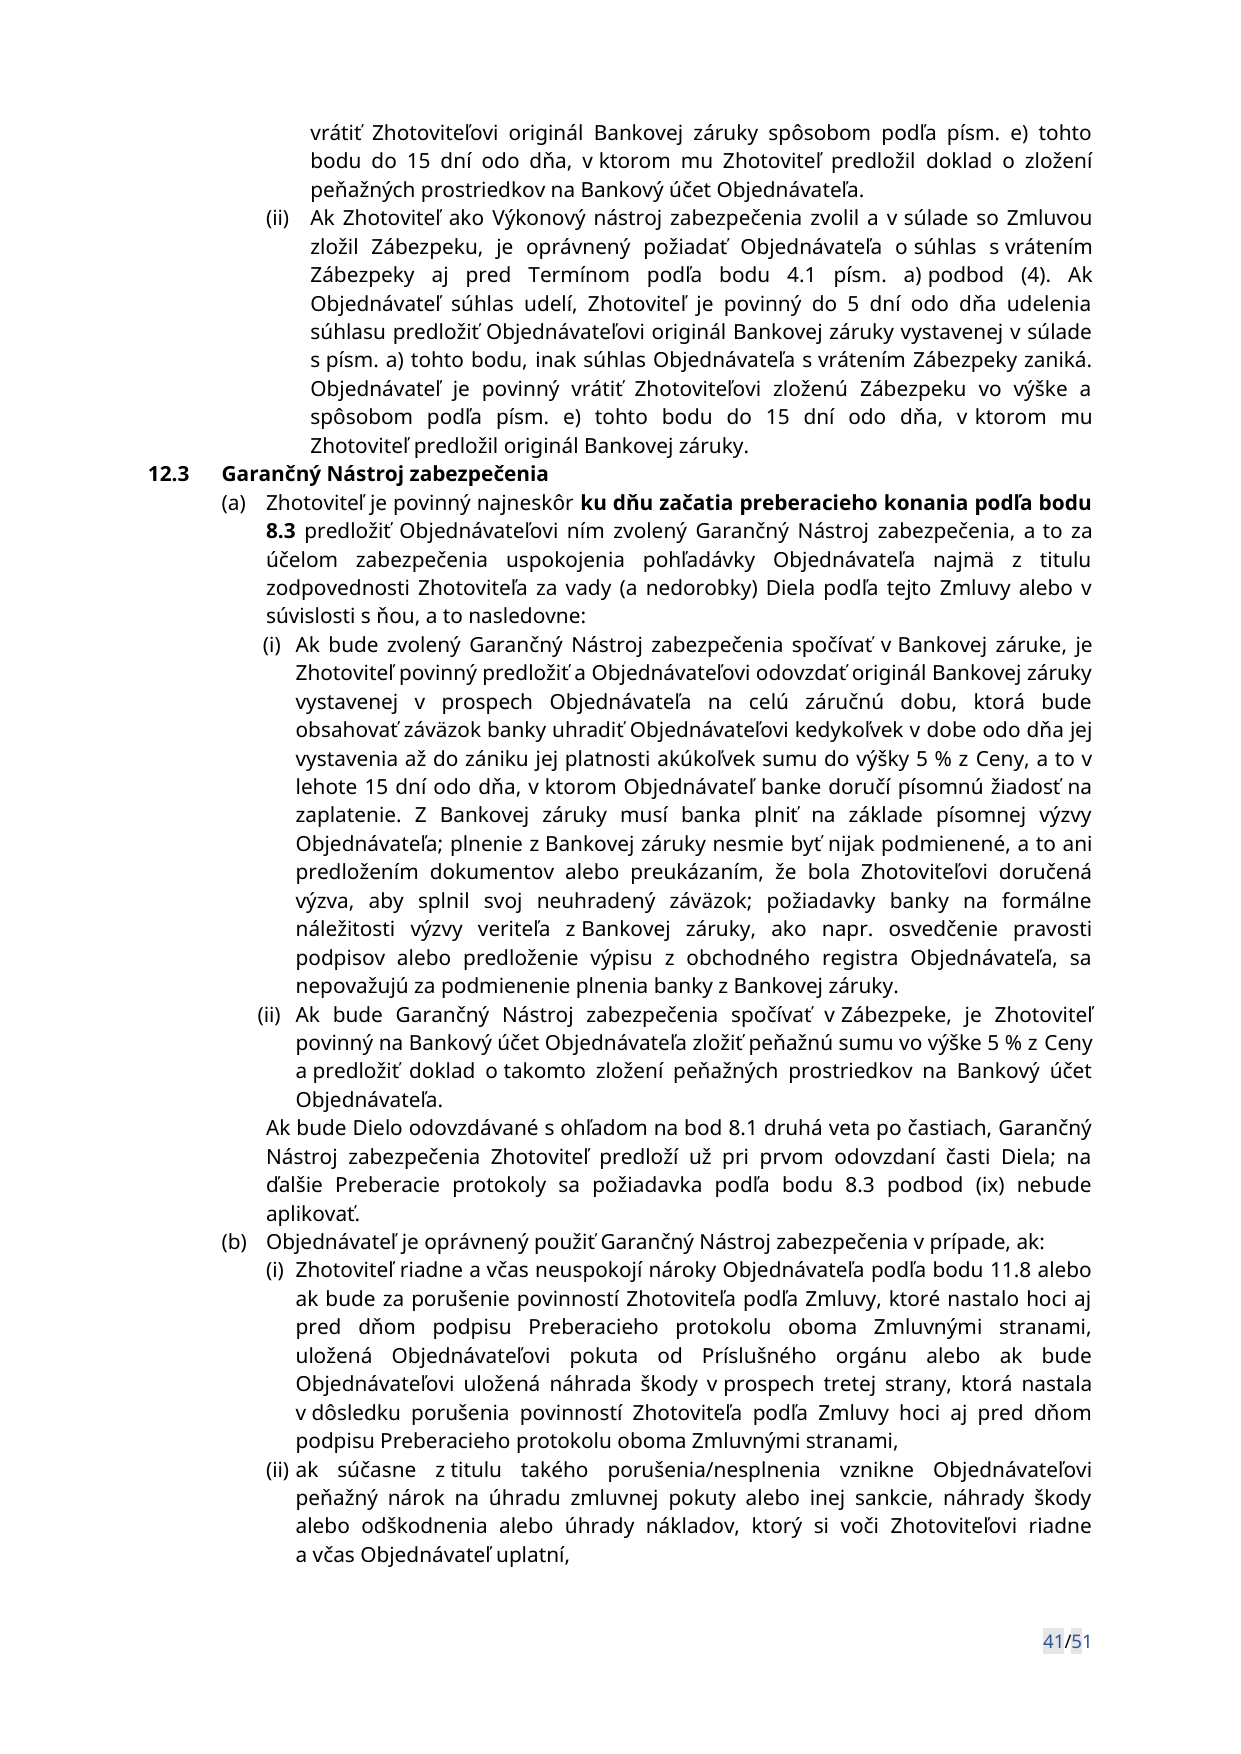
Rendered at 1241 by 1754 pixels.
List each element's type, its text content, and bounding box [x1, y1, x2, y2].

list Zhotoviteľ je povinný najneskôr ku dňu začatia preberacieho konania podľa bodu 8.3 predložiť Objednávateľovi ním zvolený Garančný Nástroj zabezpečenia, a to za účelom zabezpečenia uspokojenia pohľadávky Objednávateľa najmä z titulu zodpovednosti Zhotoviteľa za vady (a nedorobky) Diela podľa tejto Zmluvy alebo v súvislosti s ňou, a to nasledovne: [221, 488, 1093, 630]
text (ii) Ak Zhotoviteľ ako Výkonový nástroj zabezpečenia zvolil a v súlade so Zmluvou zložil Zábezpeku, je oprávnený požiadať Objednávateľa o súhlas s vrátením Zábezpeky aj pred Termínom podľa bodu 4.1 písm. a) podbod (4). Ak Objednávateľ súhlas udelí, Zhotoviteľ je povinný do 5 dní odo dňa udelenia súhlasu predložiť Objednávateľovi originál Bankovej záruky vystavenej v súlade s písm. a) tohto bodu, inak súhlas Objednávateľa s vrátením Zábezpeky zaniká. Objednávateľ je povinný vrátiť Zhotoviteľovi zloženú Zábezpeku vo výške a spôsobom podľa písm. e) tohto bodu do 15 dní odo dňa, v ktorom mu Zhotoviteľ predložil originál Bankovej záruky. [266, 203, 1093, 459]
text 12.3 Garančný Nástroj zabezpečenia [148, 459, 1093, 488]
text (i) Zhotoviteľ riadne a včas neuspokojí nároky Objednávateľa podľa bodu 11.8 alebo ak bude za porušenie povinností Zhotoviteľa podľa Zmluvy, ktoré nastalo hoci aj pred dňom podpisu Preberacieho protokolu oboma Zmluvnými stranami, uložená Objednávateľovi pokuta od Príslušného orgánu alebo ak bude Objednávateľovi uložená náhrada škody v prospech tretej strany, ktorá nastala v dôsledku porušenia povinností Zhotoviteľa podľa Zmluvy hoci aj pred dňom podpisu Preberacieho protokolu oboma Zmluvnými stranami, [266, 1256, 1093, 1455]
list (ii) ak súčasne z titulu takého porušenia/nesplnenia vznikne Objednávateľovi peňažný nárok na úhradu zmluvnej pokuty alebo inej sankcie, náhrady škody alebo odškodnenia alebo úhrady nákladov, ktorý si voči Zhotoviteľovi riadne a včas Objednávateľ uplatní, [266, 1455, 1093, 1568]
list Ak bude Garančný Nástroj zabezpečenia spočívať v Zábezpeke, je Zhotoviteľ povinný na Bankový účet Objednávateľa zložiť peňažnú sumu vo výške 5 % z Ceny a predložiť doklad o takomto zložení peňažných prostriedkov na Bankový účet Objednávateľa. [281, 1000, 1093, 1113]
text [266, 118, 1093, 203]
text (b) Objednávateľ je oprávnený použiť Garančný Nástroj zabezpečenia v prípade, ak: [221, 1227, 1093, 1256]
text Ak bude Dielo odovzdávané s ohľadom na bod 8.1 druhá veta po častiach, Garančný Nástroj zabezpečenia Zhotoviteľ predloží už pri prvom odovzdaní časti Diela; na ďalšie Preberacie protokoly sa požiadavka podľa bodu 8.3 podbod (ix) nebude aplikovať. [266, 1113, 1093, 1227]
list Ak bude zvolený Garančný Nástroj zabezpečenia spočívať v Bankovej záruke, je Zhotoviteľ povinný predložiť a Objednávateľovi odovzdať originál Bankovej záruky vystavenej v prospech Objednávateľa na celú záručnú dobu, ktorá bude obsahovať záväzok banky uhradiť Objednávateľovi kedykoľvek v dobe odo dňa jej vystavenia až do zániku jej platnosti akúkoľvek sumu do výšky 5 % z Ceny, a to v lehote 15 dní odo dňa, v ktorom Objednávateľ banke doručí písomnú žiadosť na zaplatenie. Z Bankovej záruky musí banka plniť na základe písomnej výzvy Objednávateľa; plnenie z Bankovej záruky nesmie byť nijak podmienené, a to ani predložením dokumentov alebo preukázaním, že bola Zhotoviteľovi doručená výzva, aby splnil svoj neuhradený záväzok; požiadavky banky na formálne náležitosti výzvy veriteľa z Bankovej záruky, ako napr. osvedčenie pravosti podpisov alebo predloženie výpisu z obchodného registra Objednávateľa, sa nepovažujú za podmienenie plnenia banky z Bankovej záruky. [281, 630, 1093, 1000]
